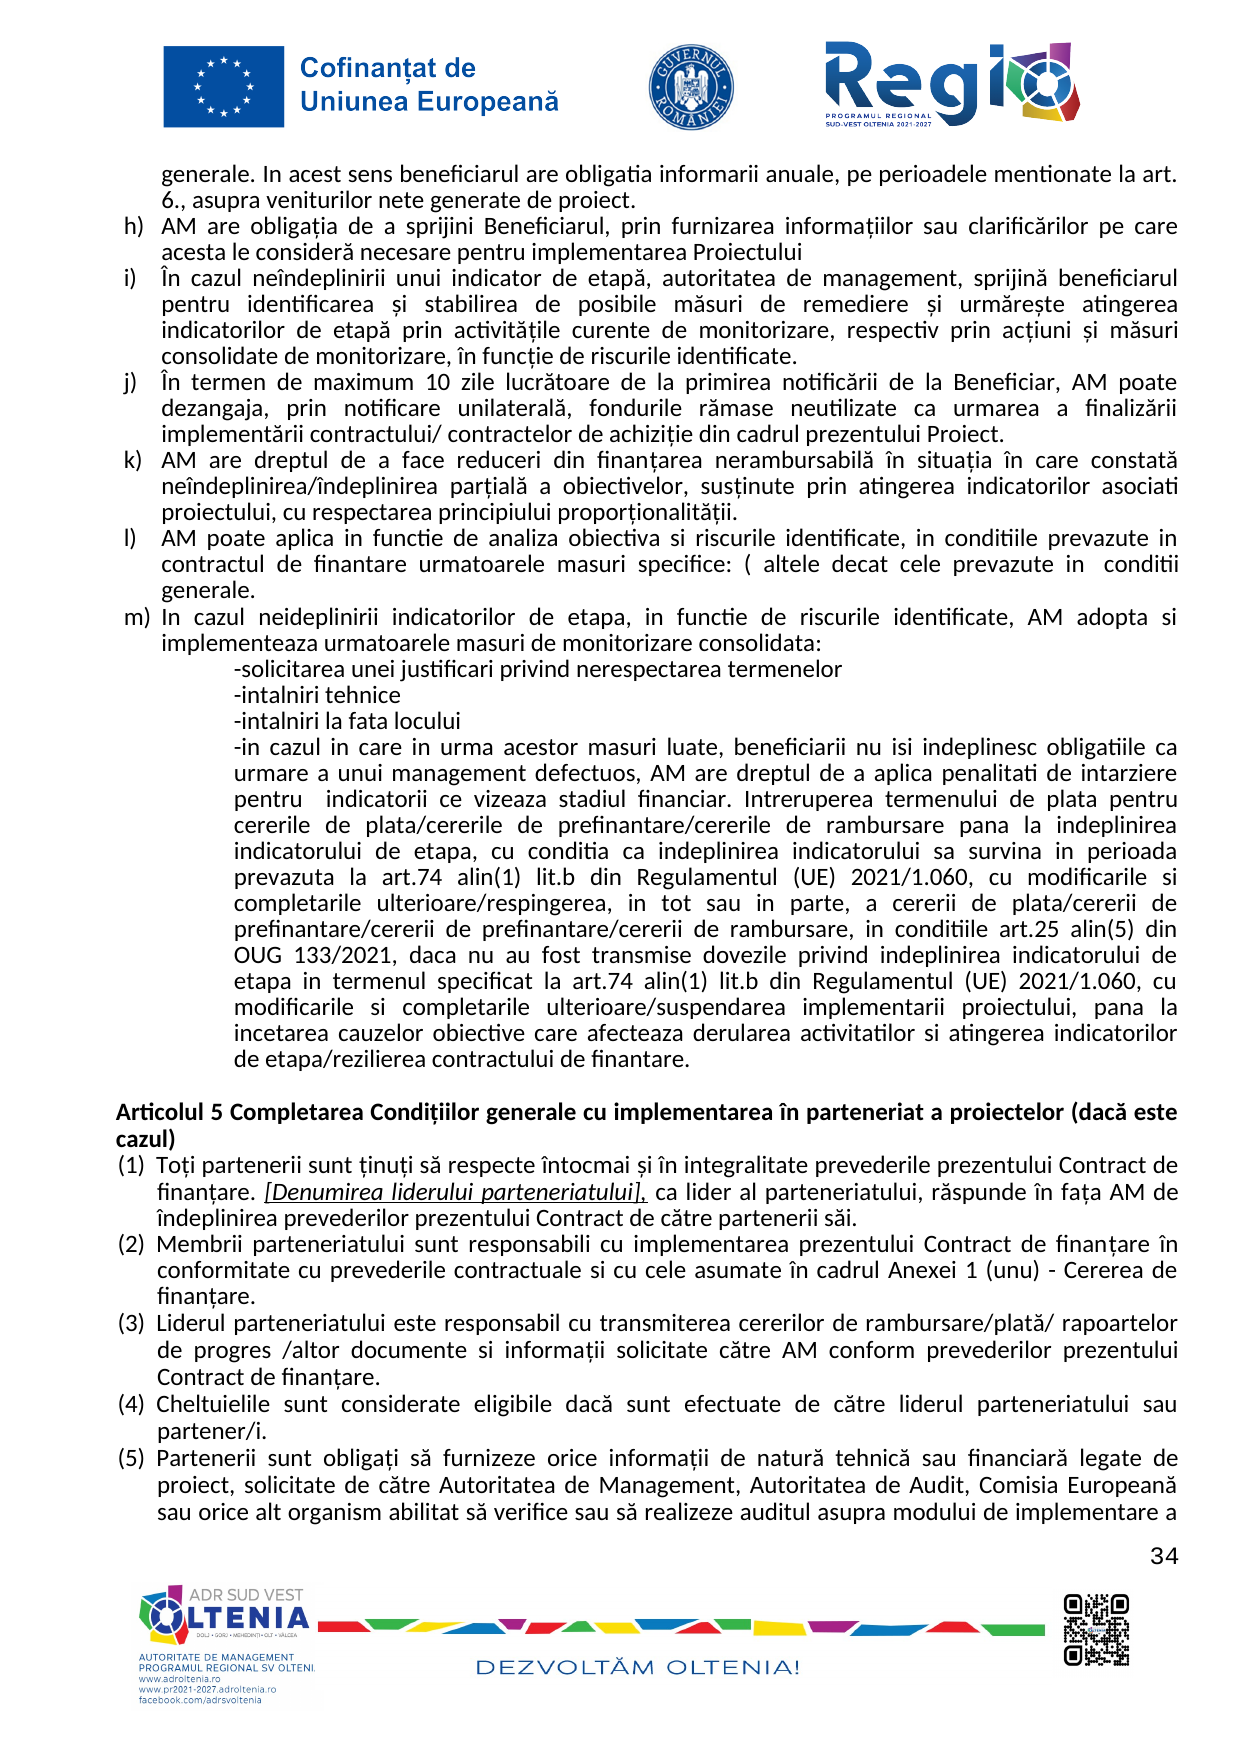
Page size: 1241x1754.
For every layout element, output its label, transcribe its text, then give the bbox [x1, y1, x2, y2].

list AM poate aplica in functie de analiza obiectiva si riscurile identificate, in conditiile prevazute in contractul de finantare urmatoarele masuri specifice: ( altele decat cele prevazute in conditii generale. [123, 526, 1179, 604]
text -in cazul in care in urma acestor masuri luate, beneficiarii nu isi indeplinesc obligatiile ca urmare a unui management defectuos, AM are dreptul de a aplica penalitati de intarziere pentru indicatorii ce vizeaza stadiul financiar. Intreruperea termenului de plata pentru cererile de plata/cererile de prefinantare/cererile de rambursare pana la indeplinirea indicatorului de etapa, cu conditia ca indeplinirea indicatorului sa survina in perioada prevazuta la art.74 alin(1) lit.b din Regulamentul (UE) 2021/1.060, cu modificarile si completarile ulterioare/respingerea, in tot sau in parte, a cererii de plata/cererii de prefinantare/cererii de prefinantare/cererii de rambursare, in conditiile art.25 alin(5) din OUG 133/2021, daca nu au fost transmise dovezile privind indeplinirea indicatorului de etapa in termenul specificat la art.74 alin(1) lit.b din Regulamentul (UE) 2021/1.060, cu modificarile si completarile ulterioare/suspendarea implementarii proiectului, pana la incetarea cauzelor obiective care afecteaza derularea activitatilor si atingerea indicatorilor de etapa/rezilierea contractului de finantare. [233, 734, 1179, 1073]
list Membrii parteneriatului sunt responsabili cu implementarea prezentului Contract de finanţare în conformitate cu prevederile contractuale si cu cele asumate în cadrul Anexei 1 (unu) - Cererea de finanţare. [117, 1232, 1179, 1310]
text -intalniri la fata locului [160, 708, 1179, 734]
picture [131, 1582, 1134, 1711]
list În termen de maximum 10 zile lucrătoare de la primirea notificării de la Beneficiar, AM poate dezangaja, prin notificare unilaterală, fondurile rămase neutilizate ca urmarea a finalizării implementării contractului/ contractelor de achiziţie din cadrul prezentului Proiect. [123, 370, 1179, 448]
list AM are dreptul de a face reduceri din finanţarea nerambursabilă în situaţia în care constată neîndeplinirea/îndeplinirea parţială a obiectivelor, susţinute prin atingerea indicatorilor asociati proiectului, cu respectarea principiului proporţionalităţii. [123, 448, 1179, 526]
list Toţi partenerii sunt ţinuţi să respecte întocmai şi în integralitate prevederile prezentului Contract de finanţare. [Denumirea liderului parteneriatului], ca lider al parteneriatului, răspunde în faţa AM de îndeplinirea prevederilor prezentului Contract de către partenerii săi. [117, 1152, 1179, 1232]
picture [645, 42, 739, 132]
text -solicitarea unei justificari privind nerespectarea termenelor [160, 656, 1179, 682]
list În cazul neîndeplinirii unui indicator de etapă, autoritatea de management, sprijină beneficiarul pentru identificarea şi stabilirea de posibile măsuri de remediere şi urmăreşte atingerea indicatorilor de etapă prin activităţile curente de monitorizare, respectiv prin acţiuni şi măsuri consolidate de monitorizare, în funcţie de riscurile identificate. [123, 266, 1179, 370]
list Liderul parteneriatului este responsabil cu transmiterea cererilor de rambursare/plată/ rapoartelor de progres /altor documente si informaţii solicitate către AM conform prevederilor prezentului Contract de finanţare. [117, 1310, 1179, 1391]
list In cazul neideplinirii indicatorilor de etapa, in functie de riscurile identificate, AM adopta si implementeaza urmatoarele masuri de monitorizare consolidata: [123, 604, 1179, 656]
text Articolul 5 Completarea Condiţiilor generale cu implementarea în parteneriat a proiectelor (dacă este cazul) [116, 1099, 1179, 1152]
picture [823, 40, 1082, 129]
list Cheltuielile sunt considerate eligibile dacă sunt efectuate de către liderul parteneriatului sau partener/i. [117, 1391, 1179, 1445]
text -intalniri tehnice [160, 682, 1179, 708]
picture [158, 42, 561, 131]
list AM are obligaţia de a sprijini Beneficiarul, prin furnizarea informaţiilor sau clarificărilor pe care acesta le consideră necesare pentru implementarea Proiectului [123, 213, 1179, 266]
